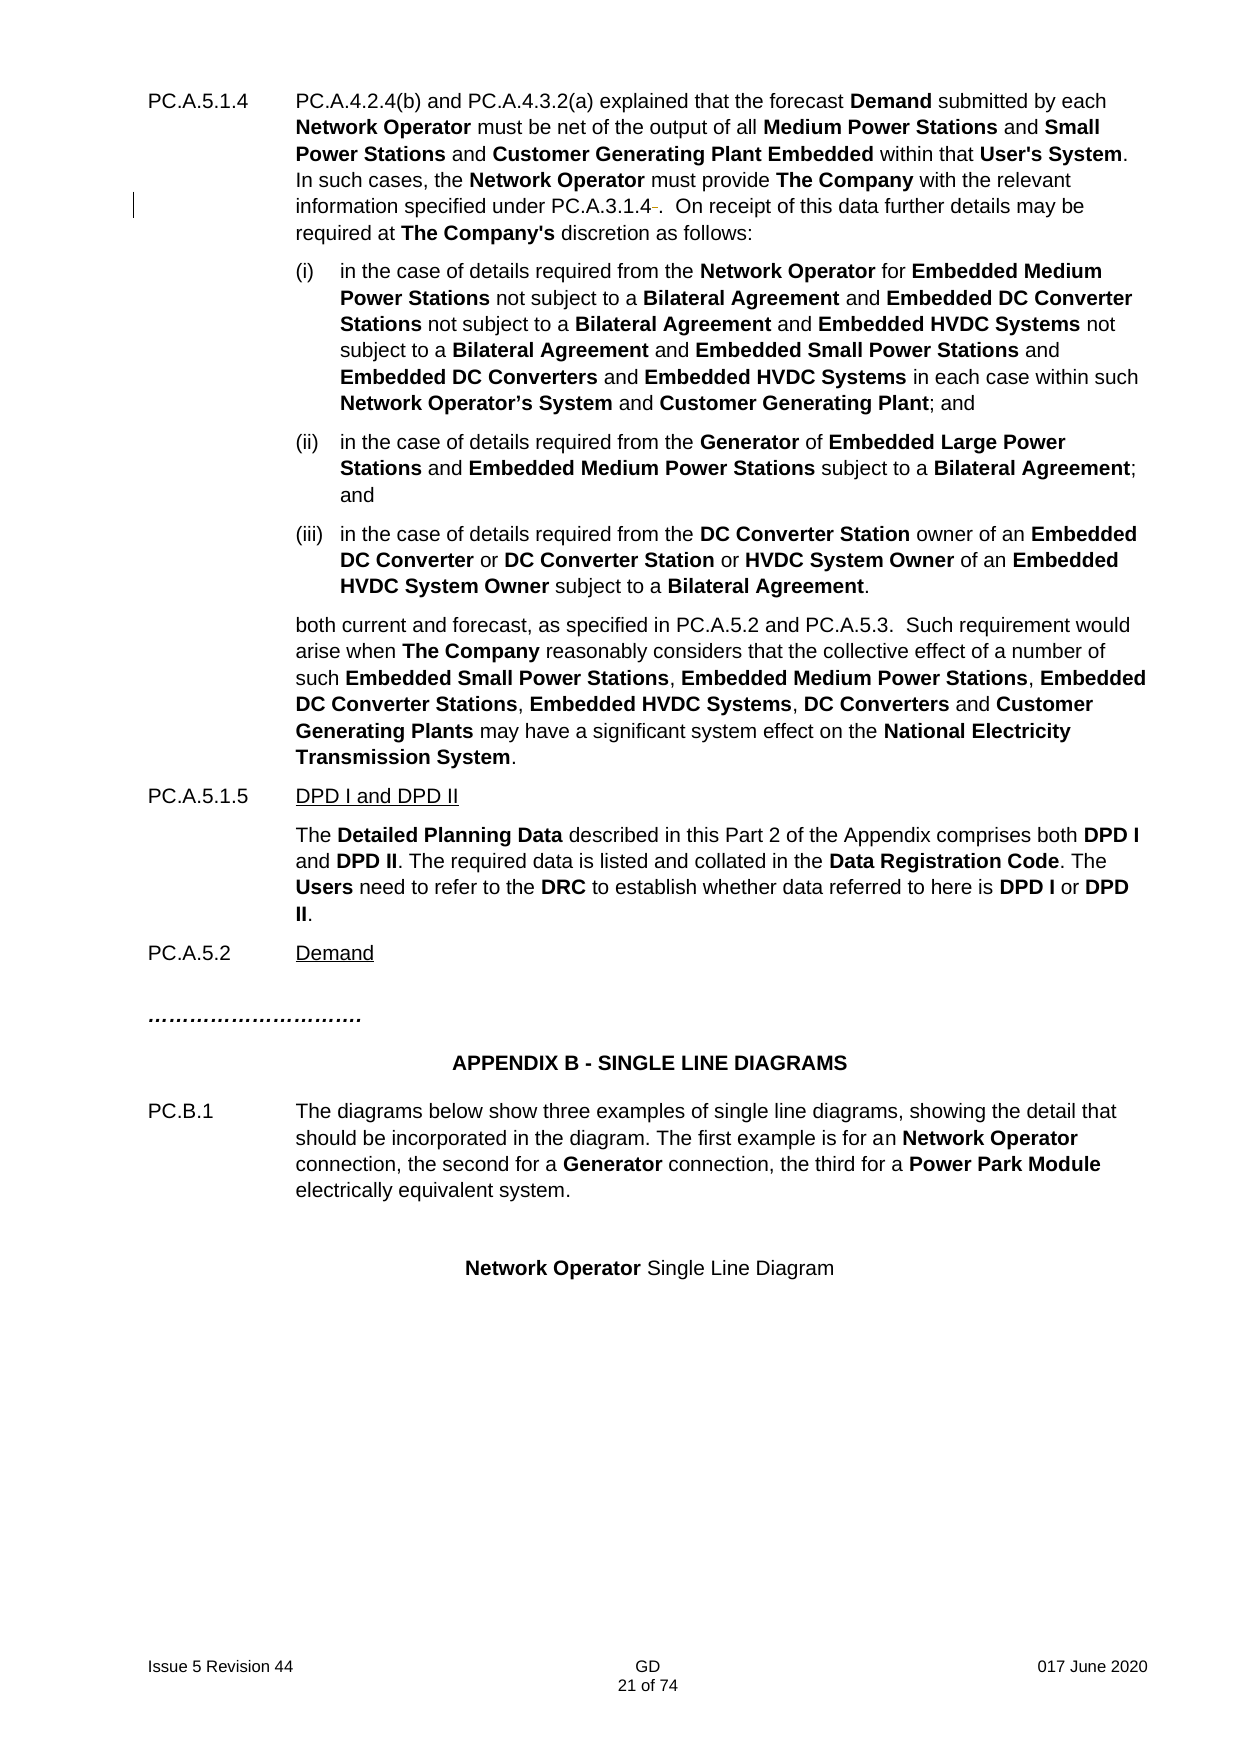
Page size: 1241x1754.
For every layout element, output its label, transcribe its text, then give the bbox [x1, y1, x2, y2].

text PC.A.5.1.5 DPD I and DPD II [148, 784, 1152, 808]
text Network Operator Single Line Diagram [148, 1256, 1152, 1280]
text both current and forecast, as specified in PC.A.5.2 and PC.A.5.3. Such requirement would arise when The Company reasonably considers that the collective effect of a number of such Embedded Small Power Stations, Embedded Medium Power Stations, Embedded DC Converter Stations, Embedded HVDC Systems, DC Converters and Customer Generating Plants may have a significant system effect on the National Electricity Transmission System. [148, 613, 1152, 769]
text …………………………. [148, 1003, 1152, 1027]
text PC.A.5.2 Demand [148, 940, 1152, 964]
text (ii) in the case of details required from the Generator of Embedded Large Power Stations and Embedded Medium Power Stations subject to a Bilateral Agreement; and [295, 430, 1152, 507]
text (i) in the case of details required from the Network Operator for Embedded Medium Power Stations not subject to a Bilateral Agreement and Embedded DC Converter Stations not subject to a Bilateral Agreement and Embedded HVDC Systems not subject to a Bilateral Agreement and Embedded Small Power Stations and Embedded DC Converters and Embedded HVDC Systems in each case within such Network Operator’s System and Customer Generating Plant; and [295, 259, 1152, 415]
text PC.A.5.1.4 PC.A.4.2.4(b) and PC.A.4.3.2(a) explained that the forecast Demand submitted by each Network Operator must be net of the output of all Medium Power Stations and Small Power Stations and Customer Generating Plant Embedded within that User's System. In such cases, the Network Operator must provide The Company with the relevant information specified under PC.A.3.1.4. On receipt of this data further details may be required at The Company's discretion as follows: [148, 89, 1152, 244]
text APPENDIX B - SINGLE LINE DIAGRAMS [148, 1051, 1152, 1075]
text The Detailed Planning Data described in this Part 2 of the Appendix comprises both DPD I and DPD II. The required data is listed and collated in the Data Registration Code. The Users need to refer to the DRC to establish whether data referred to here is DPD I or DPD II. [148, 822, 1152, 926]
text PC.B.1 The diagrams below show three examples of single line diagrams, showing the detail that should be incorporated in the diagram. The first example is for an Network Operator connection, the second for a Generator connection, the third for a Power Park Module electrically equivalent system. [148, 1099, 1152, 1202]
text (iii) in the case of details required from the DC Converter Station owner of an Embedded DC Converter or DC Converter Station or HVDC System Owner of an Embedded HVDC System Owner subject to a Bilateral Agreement. [295, 521, 1152, 598]
